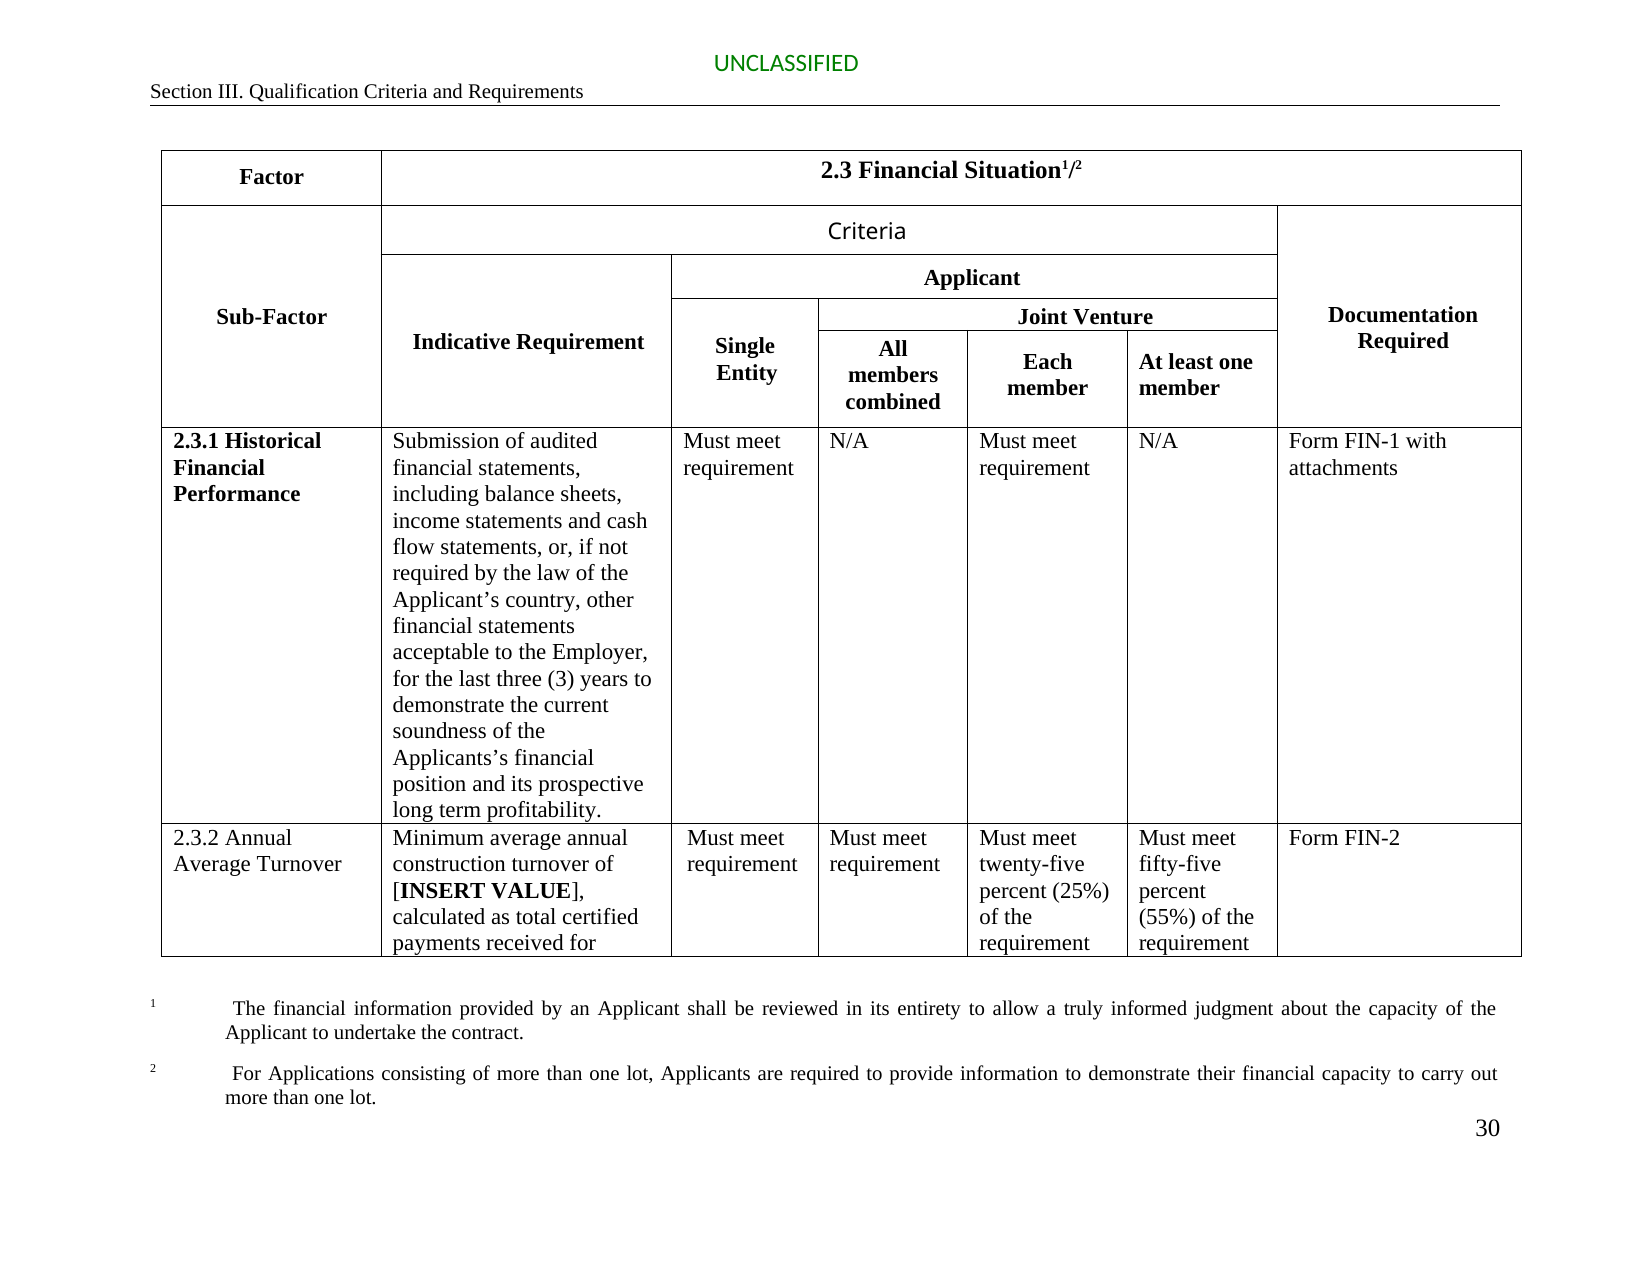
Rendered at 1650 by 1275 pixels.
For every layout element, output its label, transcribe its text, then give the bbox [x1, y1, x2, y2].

table_cell Must meet requirement [968, 428, 1127, 823]
table_cell Form FIN-2 [1278, 824, 1521, 956]
table_cell 2.3.2 Annual Average Turnover [162, 824, 381, 956]
table_cell Must meet requirement [672, 824, 818, 956]
table_cell At least one member [1128, 331, 1277, 427]
table_header 2.3 Financial Situation/ [382, 151, 1521, 205]
table_cell Must meet requirement [819, 824, 967, 956]
table_cell Criteria [382, 206, 1277, 254]
table_cell Joint Venture [819, 299, 1277, 330]
table_cell Sub-Factor [162, 206, 381, 427]
table_cell Single Entity [672, 299, 818, 427]
table_cell Must meet fifty-five percent (55%) of the requirement [1128, 824, 1277, 956]
table_cell Each member [968, 331, 1127, 427]
table_cell Must meet requirement [672, 428, 818, 823]
table_cell Indicative Requirement [382, 255, 671, 427]
table_cell Must meet twenty-five percent (25%) of the requirement [968, 824, 1127, 956]
table_cell 2.3.1 Historical Financial Performance [162, 428, 381, 823]
table_cell N/A [819, 428, 967, 823]
table_cell Applicant [672, 255, 1277, 298]
table_cell Minimum average annual construction turnover of [INSERT VALUE], calculated as total certified payments received for contracts in progress or completed, within the last three (3) years. Values to determine annual construction turnover are to be demonstrated in the audited financial statements (income statements) of the last three (3) years and are to be considered to be indicative. [382, 824, 671, 956]
table_cell N/A [1128, 428, 1277, 823]
table_cell Submission of audited financial statements, including balance sheets, income statements and cash flow statements, or, if not required by the law of the Applicant’s country, other financial statements acceptable to the Employer, for the last three (3) years to demonstrate the current soundness of the Applicants’s financial position and its prospective long term profitability. [382, 428, 671, 823]
table_cell Documentation Required [1278, 206, 1521, 427]
table_header Factor [162, 151, 381, 205]
table_cell Form FIN-1 with attachments [1278, 428, 1521, 823]
table_cell All members combined [819, 331, 967, 427]
